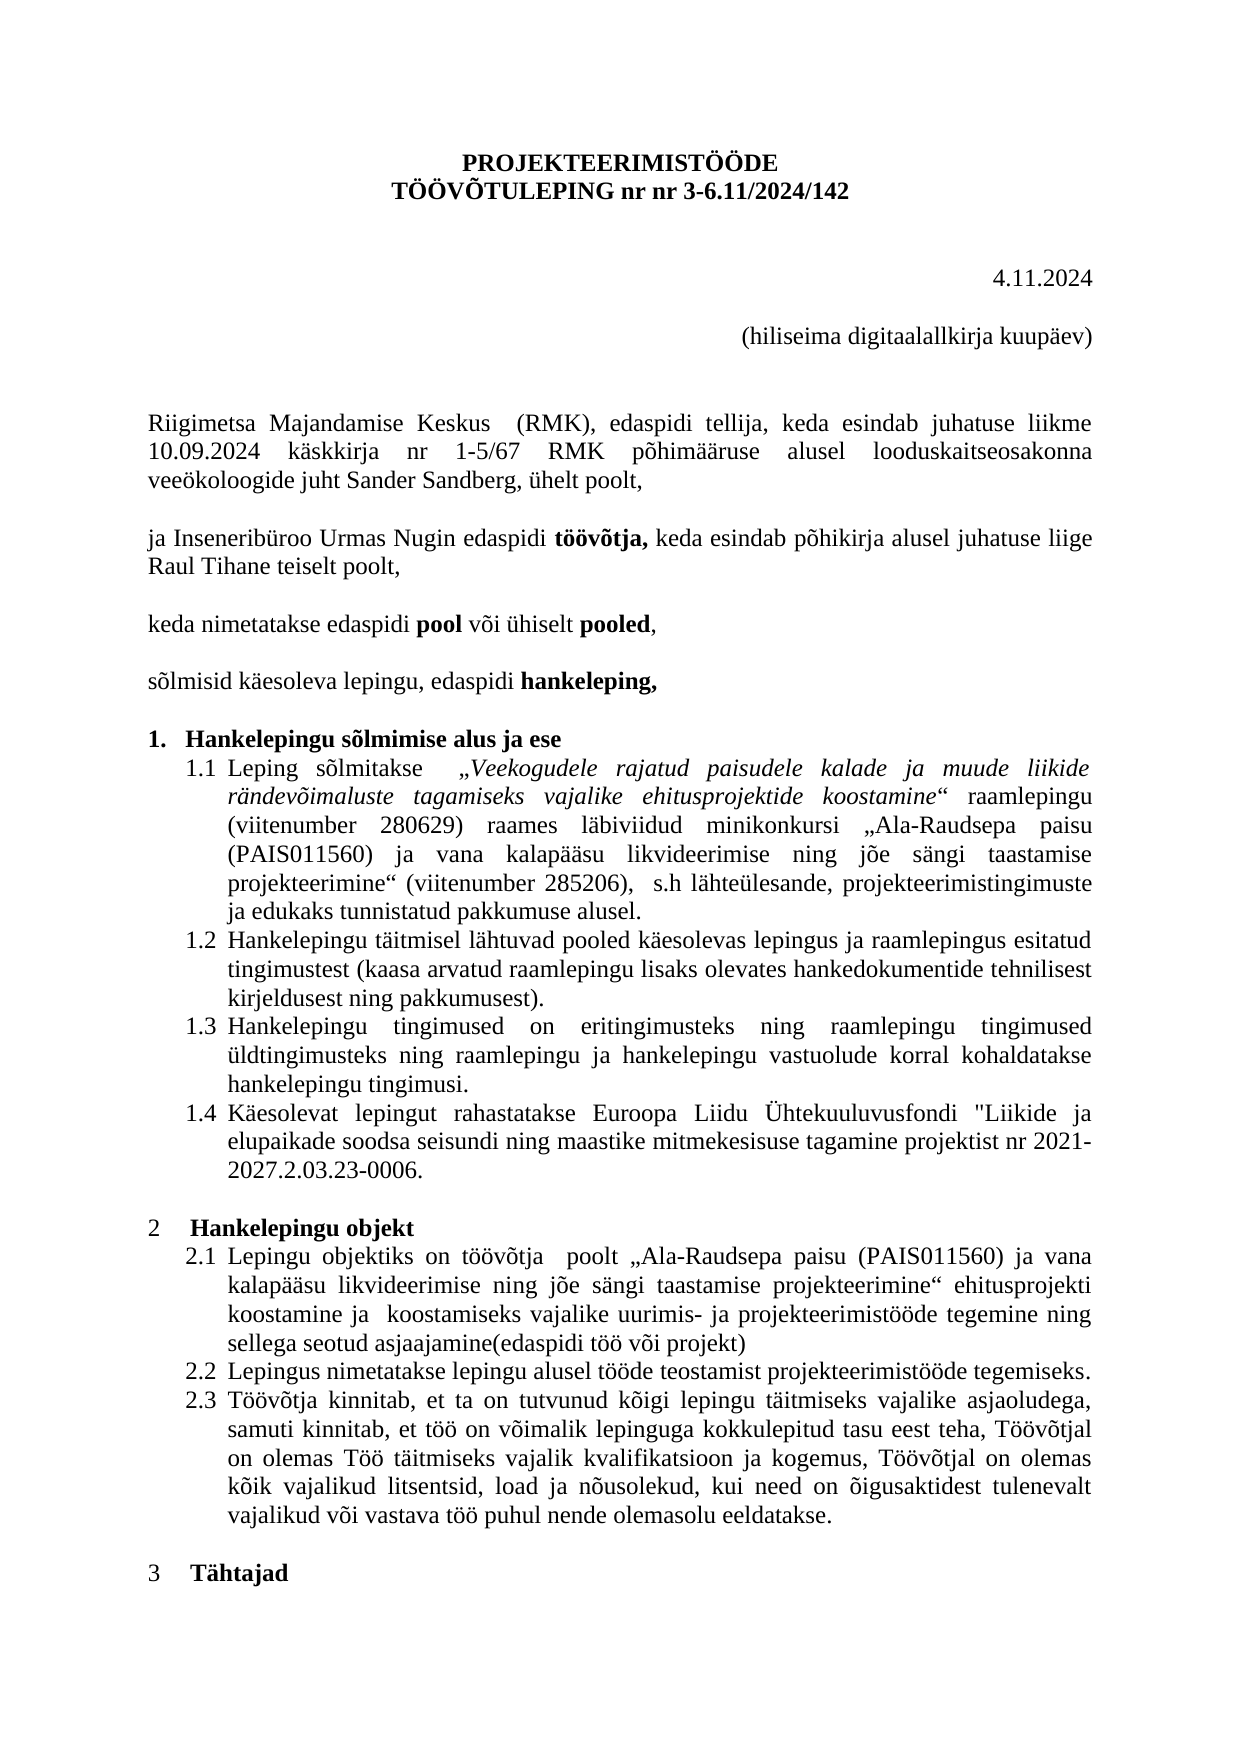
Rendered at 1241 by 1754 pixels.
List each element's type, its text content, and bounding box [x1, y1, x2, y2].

text Riigimetsa Majandamise Keskus (RMK), edaspidi tellija, keda esindab juhatuse liikme 10.09.2024 käskkirja nr 1-5/67 RMK põhimääruse alusel looduskaitseosakonna veeökoloogide juht Sander Sandberg, ühelt poolt, [148, 408, 1093, 494]
list Töövõtja kinnitab, et ta on tutvunud kõigi lepingu täitmiseks vajalike asjaoludega, samuti kinnitab, et töö on võimalik lepinguga kokkulepitud tasu eest teha, Töövõtjal on olemas Töö täitmiseks vajalik kvalifikatsioon ja kogemus, Töövõtjal on olemas kõik vajalikud litsentsid, load ja nõusolekud, kui need on õigusaktidest tulenevalt vajalikud või vastava töö puhul nende olemasolu eeldatakse. [185, 1385, 1093, 1529]
list Hankelepingu tingimused on eritingimusteks ning raamlepingu tingimused üldtingimusteks ning raamlepingu ja hankelepingu vastuolude korral kohaldatakse hankelepingu tingimusi. [185, 1011, 1093, 1098]
list Hankelepingu täitmisel lähtuvad pooled käesolevas lepingus ja raamlepingus esitatud tingimustest (kaasa arvatud raamlepingu lisaks olevates hankedokumentide tehnilisest kirjeldusest ning pakkumusest). [185, 925, 1093, 1011]
list Lepingus nimetatakse lepingu alusel tööde teostamist projekteerimistööde tegemiseks. [185, 1356, 1093, 1385]
text PROJEKTEERIMISTÖÖDE [148, 148, 1093, 176]
list Tähtajad [148, 1558, 1093, 1586]
text TÖÖVÕTULEPING nr nr 3-6.11/2024/142 [148, 176, 1093, 205]
text sõlmisid käesoleva lepingu, edaspidi hankeleping, [148, 666, 1093, 695]
list Käesolevat lepingut rahastatakse Euroopa Liidu Ühtekuuluvusfondi "Liikide ja elupaikade soodsa seisundi ning maastike mitmekesisuse tagamine projektist nr 2021-2027.2.03.23-0006. [185, 1098, 1093, 1184]
text keda nimetatakse edaspidi pool või ühiselt pooled, [148, 609, 1093, 638]
text (hiliseima digitaalallkirja kuupäev) [148, 321, 1093, 350]
list Hankelepingu objekt [148, 1213, 1093, 1241]
text ja Inseneribüroo Urmas Nugin edaspidi töövõtja, keda esindab alusel juhatuse liige Raul Tihane teiselt poolt, [148, 523, 1093, 580]
list Lepingu objektiks on töövõtja poolt „Ala-Raudsepa paisu (PAIS011560) ja vana kalapääsu likvideerimise ning jõe sängi taastamise projekteerimine“ ehitusprojekti koostamine ja koostamiseks vajalike uurimis- ja projekteerimistööde tegemine ning sellega seotud asjaajamine(edaspidi töö või projekt) [185, 1241, 1093, 1356]
list Hankelepingu sõlmimise alus ja ese [148, 724, 1093, 753]
list Leping sõlmitakse „Veekogudele rajatud paisudele kalade ja muude liikide rändevõimaluste tagamiseks vajalike ehitusprojektide koostamine“ raamlepingu (viitenumber 280629) raames läbiviidud minikonkursi „Ala-Raudsepa paisu (PAIS011560) ja vana kalapääsu likvideerimise ning jõe sängi taastamise projekteerimine“ (viitenumber 285206), s.h lähteülesande, projekteerimistingimuste ja edukaks tunnistatud pakkumuse alusel. [185, 753, 1093, 925]
